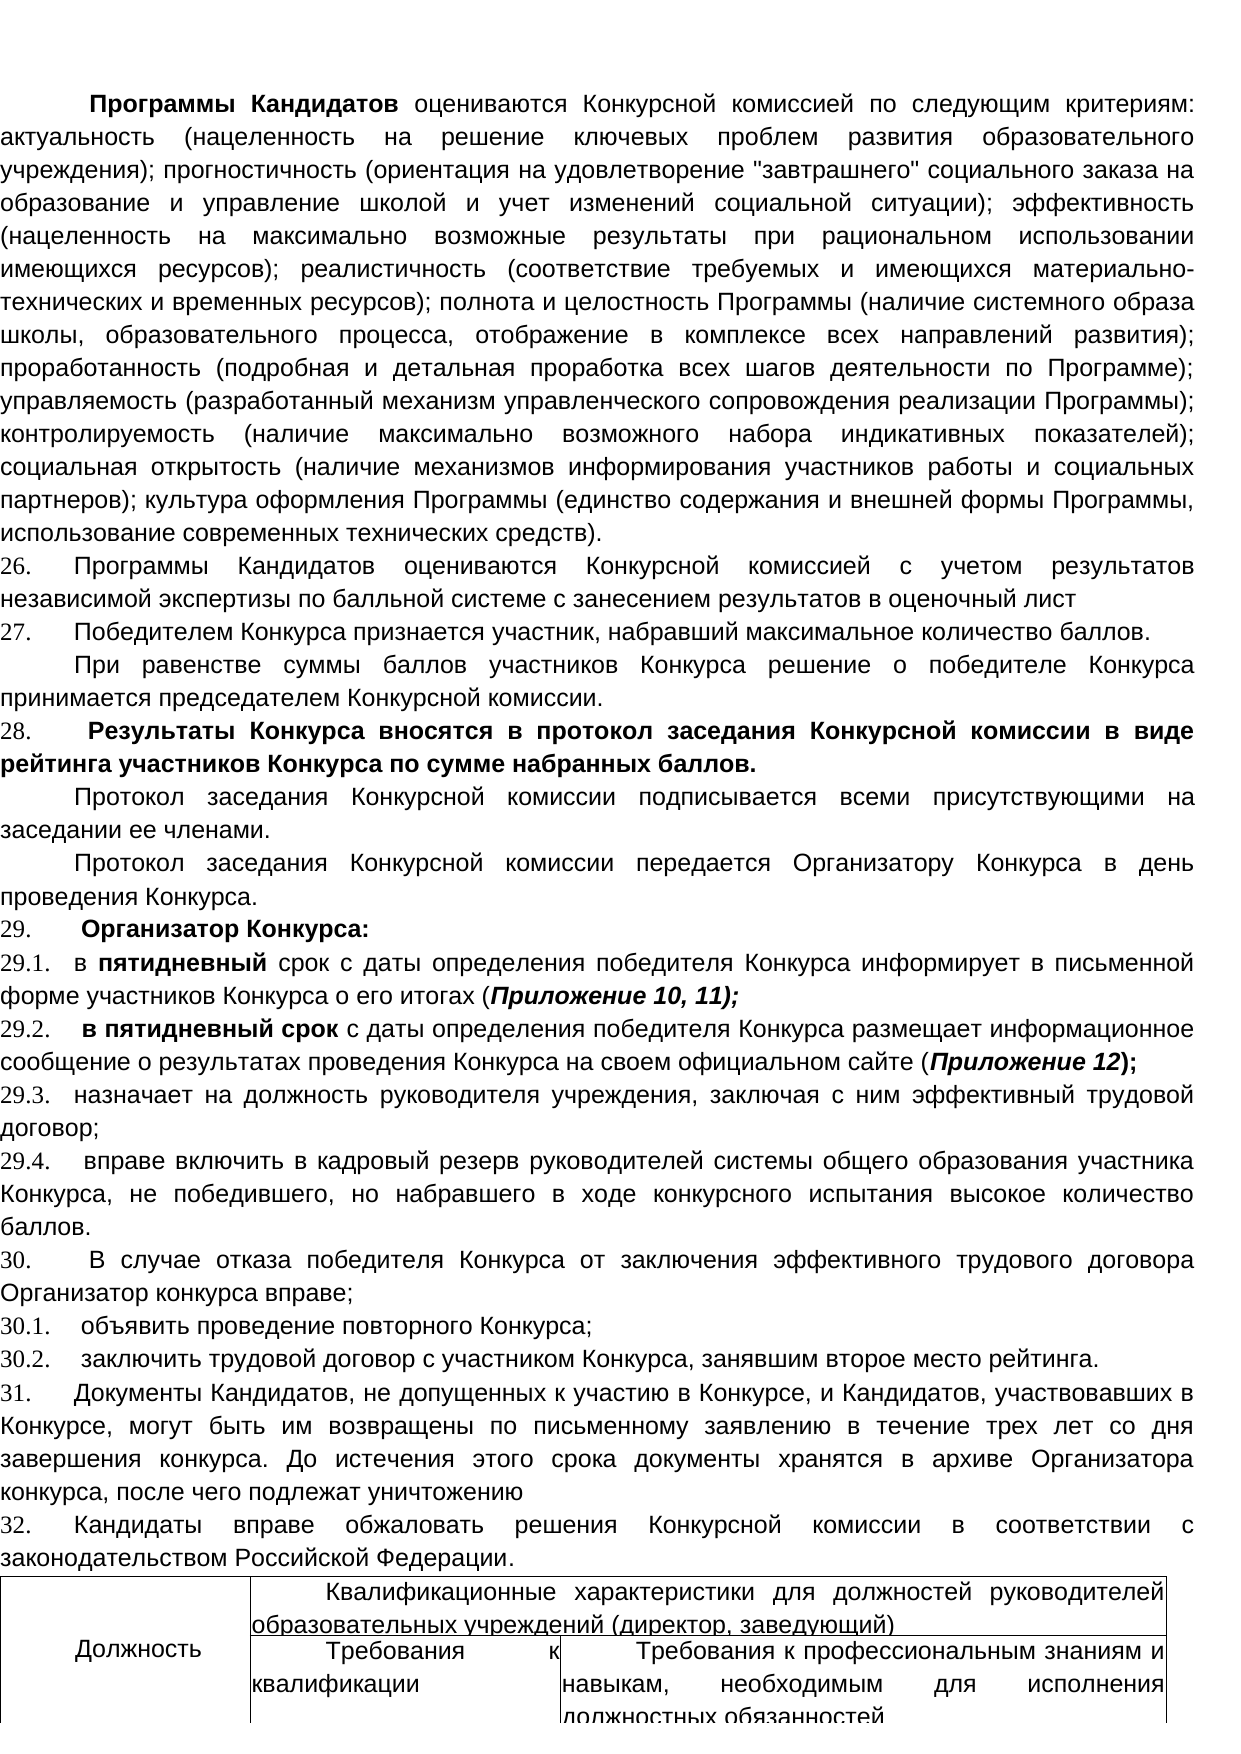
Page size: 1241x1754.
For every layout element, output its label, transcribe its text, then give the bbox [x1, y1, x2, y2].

table_header Квалификационные характеристики для должностей руководителей образовательных учреждений (директор, заведующий) [251, 1577, 1166, 1635]
list Кандидаты вправе обжаловать решения Конкурсной комиссии в соответствии с законодательством Российской Федерации. [0, 1510, 1196, 1572]
list объявить проведение повторного Конкурса; [0, 1311, 1196, 1340]
list в пятидневный срок с даты определения победителя Конкурса информирует в письменной форме участников Конкурса о его итогах (Приложение 10, 11); [0, 948, 1196, 1009]
text Протокол заседания Конкурсной комиссии подписывается всеми присутствующими на заседании ее членами. [0, 782, 1196, 844]
list заключить трудовой договор с участником Конкурса, занявшим второе место рейтинга. [0, 1344, 1196, 1373]
table_header Должность [1, 1577, 250, 1722]
list В случае отказа победителя Конкурса от заключения эффективного трудового договора Организатор конкурса вправе; [0, 1245, 1196, 1307]
list назначает на должность руководителя учреждения, заключая с ним эффективный трудовой договор; [0, 1080, 1196, 1142]
table_cell Требования к квалификации [251, 1636, 560, 1722]
list Организатор Конкурса: [0, 914, 1196, 943]
list Победителем Конкурса признается участник, набравший максимальное количество баллов. [0, 617, 1196, 646]
text При равенстве суммы баллов участников Конкурса решение о победителе Конкурса принимается председателем Конкурсной комиссии. [0, 650, 1196, 712]
list в пятидневный срок с даты определения победителя Конкурса размещает информационное сообщение о результатах проведения Конкурса на своем официальном сайте (Приложение 12); [0, 1014, 1196, 1076]
list Результаты Конкурса вносятся в протокол заседания Конкурсной комиссии в виде рейтинга участников Конкурса по сумме набранных баллов. [0, 716, 1196, 778]
list Программы Кандидатов оцениваются Конкурсной комиссией с учетом результатов независимой экспертизы по балльной системе с занесением результатов в оценочный лист [0, 551, 1196, 613]
table_cell Требования к профессиональным знаниям и навыкам, необходимым для исполнения должностных обязанностей [561, 1636, 1166, 1722]
list вправе включить в кадровый резерв руководителей системы общего образования участника Конкурса, не победившего, но набравшего в ходе конкурсного испытания высокое количество баллов. [0, 1146, 1196, 1241]
text Программы Кандидатов оцениваются Конкурсной комиссией по следующим критериям: актуальность (нацеленность на решение ключевых проблем развития образовательного учреждения); прогностичность (ориентация на удовлетворение "завтрашнего" социального заказа на образование и управление школой и учет изменений социальной ситуации); эффективность (нацеленность на максимально возможные результаты при рациональном использовании имеющихся ресурсов); реалистичность (соответствие требуемых и имеющихся материально-технических и временных ресурсов); полнота и целостность Программы (наличие системного образа школы, образовательного процесса, отображение в комплексе всех направлений развития); проработанность (подробная и детальная проработка всех шагов деятельности по Программе); управляемость (разработанный механизм управленческого сопровождения реализации Программы); контролируемость (наличие максимально возможного набора индикативных показателей); социальная открытость (наличие механизмов информирования участников работы и социальных партнеров); культура оформления Программы (единство содержания и внешней формы Программы, использование современных технических средств). [0, 89, 1196, 547]
text Протокол заседания Конкурсной комиссии передается Организатору Конкурса в день проведения Конкурса. [0, 848, 1196, 910]
list Документы Кандидатов, не допущенных к участию в Конкурсе, и Кандидатов, участвовавших в Конкурсе, могут быть им возвращены по письменному заявлению в течение трех лет со дня завершения конкурса. До истечения этого срока документы хранятся в архиве Организатора конкурса, после чего подлежат уничтожению [0, 1378, 1196, 1506]
